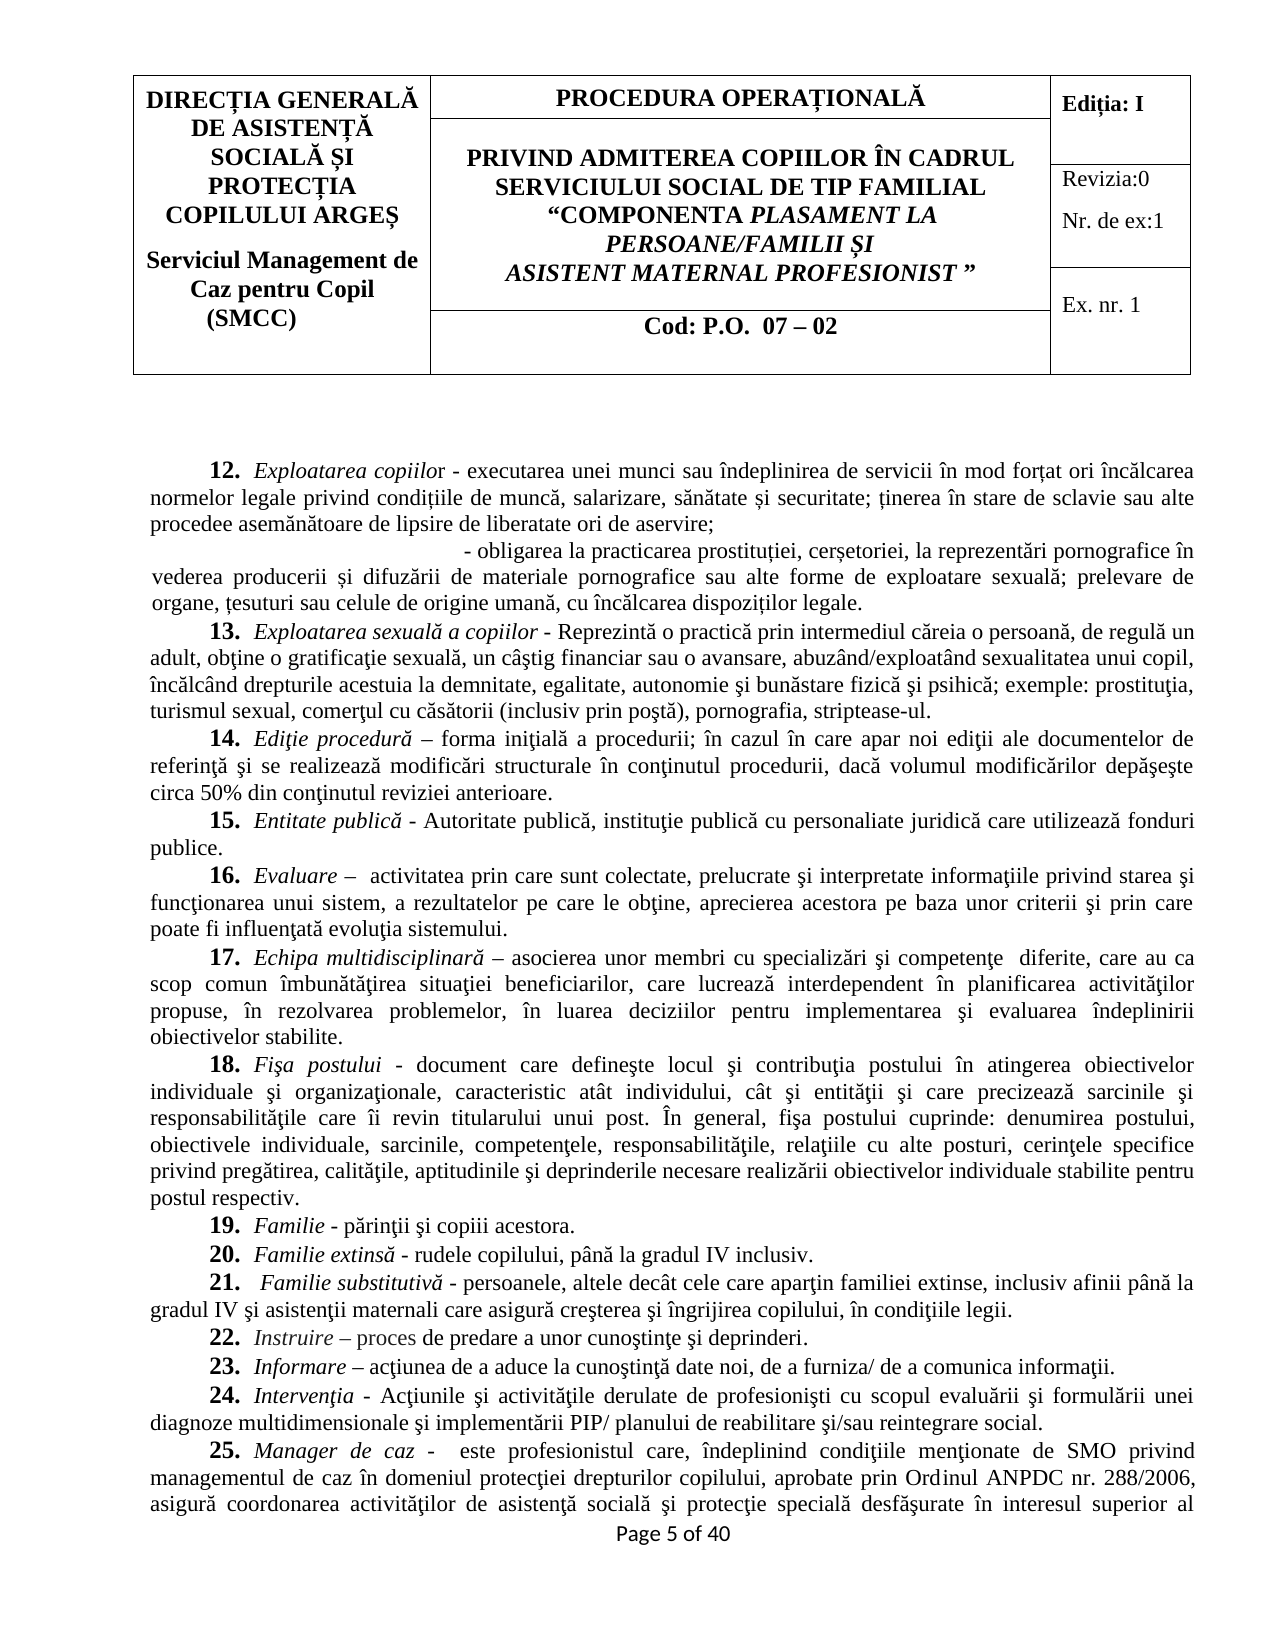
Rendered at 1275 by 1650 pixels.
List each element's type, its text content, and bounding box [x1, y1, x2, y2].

list Familie - părinţii şi copiii acestora. [150, 1210, 1196, 1239]
list Intervenţia - Acţiunile şi activităţile derulate de profesionişti cu scopul evaluării şi formulării unei diagnoze multidimensionale şi implementării PIP/ planului de reabilitare şi/sau reintegrare social. [150, 1380, 1196, 1435]
list - obligarea la practicarea prostituției, cerșetoriei, la reprezentări pornografice în vederea producerii și difuzării de materiale pornografice sau alte forme de exploatare sexuală; prelevare de organe, țesuturi sau celule de origine umană, cu încălcarea dispoziților legale. [152, 537, 1196, 616]
list Entitate publică - Autoritate publică, instituţie publică cu personaliate juridică care utilizează fonduri publice. [150, 805, 1196, 860]
list Evaluare – activitatea prin care sunt colectate, prelucrate şi interpretate informaţiile privind starea şi funcţionarea unui sistem, a rezultatelor pe care le obţine, aprecierea acestora pe baza unor criterii şi prin care poate fi influenţată evoluţia sistemului. [150, 860, 1196, 942]
list Echipa multidisciplinară – asocierea unor membri cu specializări şi competenţe diferite, care au ca scop comun îmbunătăţirea situaţiei beneficiarilor, care lucrează interdependent în planificarea activităţilor propuse, în rezolvarea problemelor, în luarea deciziilor pentru implementarea şi evaluarea îndeplinirii obiectivelor stabilite. [150, 942, 1196, 1049]
list Informare – acţiunea de a aduce la cunoştinţă date noi, de a furniza/ de a comunica informaţii. [150, 1351, 1196, 1380]
list Exploatarea sexuală a copiilor - Reprezintă o practică prin intermediul căreia o persoană, de regulă un adult, obţine o gratificaţie sexuală, un câştig financiar sau o avansare, abuzând/exploatând sexualitatea unui copil, încălcând drepturile acestuia la demnitate, egalitate, autonomie şi bunăstare fizică şi psihică; exemple: prostituţia, turismul sexual, comerţul cu căsătorii (inclusiv prin poştă), pornografia, striptease-ul. [150, 616, 1196, 723]
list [150, 1435, 1196, 1517]
list Familie extinsă - rudele copilului, până la gradul IV inclusiv. [150, 1239, 1196, 1267]
list Ediţie procedură – forma iniţială a procedurii; în cazul în care apar noi ediţii ale documentelor de referinţă şi se realizează modificări structurale în conţinutul procedurii, dacă volumul modificărilor depăşeşte circa 50% din conţinutul reviziei anterioare. [150, 723, 1196, 805]
list Instruire – proces de predare a unor cunoştinţe şi deprinderi. [150, 1322, 1196, 1351]
list Exploatarea copiilor - executarea unei munci sau îndeplinirea de servicii în mod forțat ori încălcarea normelor legale privind condițiile de muncă, salarizare, sănătate și securitate; ținerea în stare de sclavie sau alte procedee asemănătoare de lipsire de liberatate ori de aservire; [150, 455, 1196, 537]
list Familie substitutivă - persoanele, altele decât cele care aparţin familiei extinse, inclusiv afinii până la gradul IV şi asistenţii maternali care asigură creşterea şi îngrijirea copilului, în condiţiile legii. [150, 1267, 1196, 1322]
list Fişa postului - document care defineşte locul şi contribuţia postului în atingerea obiectivelor individuale şi organizaţionale, caracteristic atât individului, cât şi entităţii şi care precizează sarcinile şi responsabilităţile care îi revin titularului unui post. În general, fişa postului cuprinde: denumirea postului, obiectivele individuale, sarcinile, competenţele, responsabilităţile, relaţiile cu alte posturi, cerinţele specifice privind pregătirea, calităţile, aptitudinile şi deprinderile necesare realizării obiectivelor individuale stabilite pentru postul respectiv. [150, 1049, 1196, 1210]
